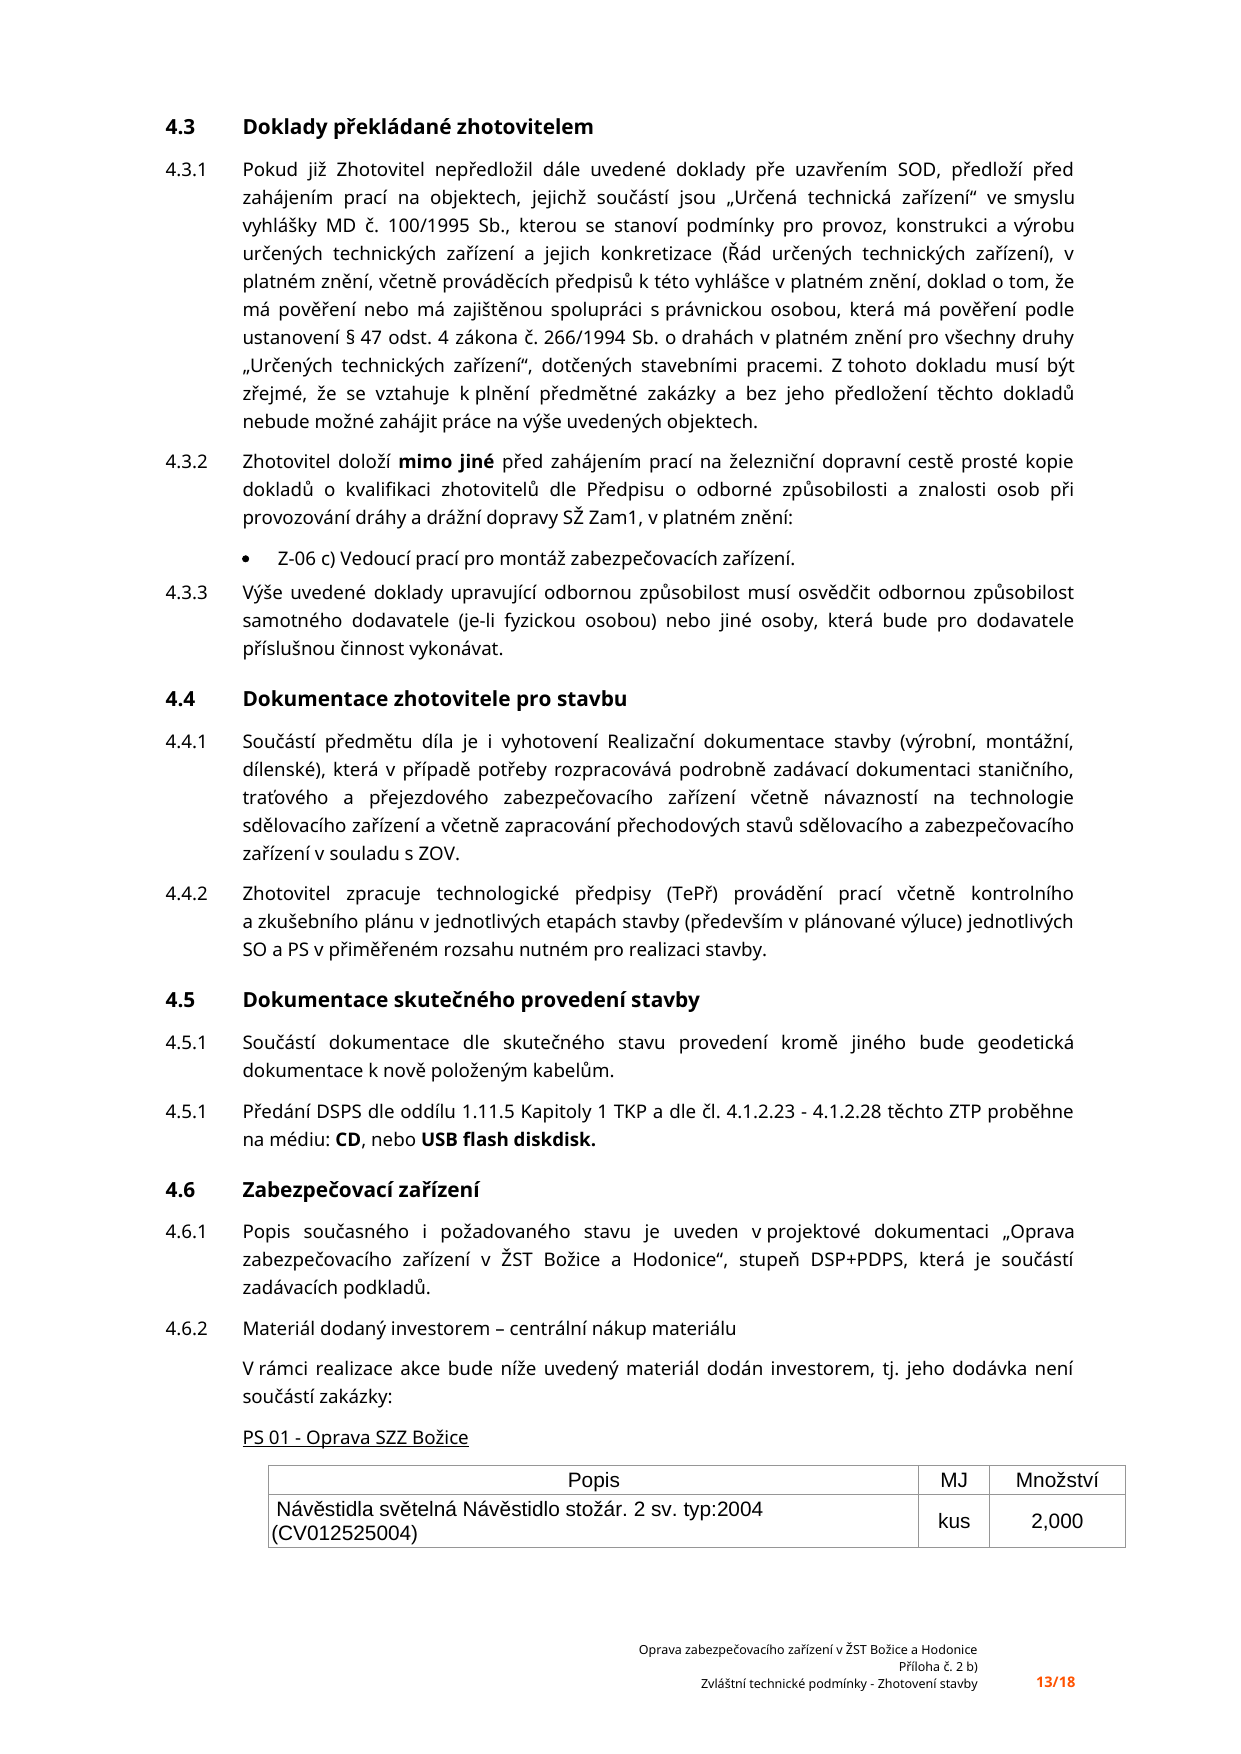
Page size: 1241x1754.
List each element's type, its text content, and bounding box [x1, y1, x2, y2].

text Materiál dodaný investorem – centrální nákup materiálu [165, 1315, 1075, 1341]
table_header Množství [990, 1466, 1125, 1494]
text Pokud již Zhotovitel nepředložil dále uvedené doklady pře uzavřením SOD, předloží před zahájením prací na objektech, jejichž součástí jsou „Určená technická zařízení“ ve smyslu vyhlášky MD č. 100/1995 Sb., kterou se stanoví podmínky pro provoz, konstrukci a výrobu určených technických zařízení a jejich konkretizace (Řád určených technických zařízení), v platném znění, včetně prováděcích předpisů k této vyhlášce v platném znění, doklad o tom, že má pověření nebo má zajištěnou spolupráci s právnickou osobou, která má pověření podle ustanovení § 47 odst. 4 zákona č. 266/1994 Sb. o drahách v platném znění pro všechny druhy „Určených technických zařízení“, dotčených stavebními pracemi. Z tohoto dokladu musí být zřejmé, že se vztahuje k plnění předmětné zakázky a bez jeho předložení těchto dokladů nebude možné zahájit práce na výše uvedených objektech. [165, 156, 1075, 434]
text Zabezpečovací zařízení [165, 1175, 1075, 1203]
list PS 01 - Oprava SZZ Božice [242, 1424, 1075, 1450]
text Zhotovitel doloží mimo jiné před zahájením prací na železniční dopravní cestě prosté kopie dokladů o kvalifikaci zhotovitelů dle Předpisu o odborné způsobilosti a znalosti osob při provozování dráhy a drážní dopravy SŽ Zam1, v platném znění: [165, 449, 1075, 530]
text Součástí předmětu díla je i vyhotovení Realizační dokumentace stavby (výrobní, montážní, dílenské), která v případě potřeby rozpracovává podrobně zadávací dokumentaci staničního, traťového a přejezdového zabezpečovacího zařízení včetně návazností na technologie sdělovacího zařízení a včetně zapracování přechodových stavů sdělovacího a zabezpečovacího zařízení v souladu s ZOV. [165, 728, 1075, 866]
list V rámci realizace akce bude níže uvedený materiál dodán investorem, tj. jeho dodávka není součástí zakázky: [242, 1356, 1075, 1409]
list Z-06 c) Vedoucí prací pro montáž zabezpečovacích zařízení. [242, 545, 1075, 571]
text Doklady překládané zhotovitelem [165, 112, 1075, 141]
table_cell Návěstidla světelná Návěstidlo stožár. 2 sv. typ:2004 (CV012525004) [269, 1495, 918, 1547]
text Popis současného i požadovaného stavu je uveden v projektové dokumentaci „Oprava zabezpečovacího zařízení v ŽST Božice a Hodonice“, stupeň DSP+PDPS, která je součástí zadávacích podkladů. [165, 1218, 1075, 1300]
text Dokumentace zhotovitele pro stavbu [165, 684, 1075, 713]
table_cell 2,000 [990, 1495, 1125, 1547]
table_header Popis [269, 1466, 918, 1494]
table_header MJ [919, 1466, 989, 1494]
text Zhotovitel zpracuje technologické předpisy (TePř) provádění prací včetně kontrolního a zkušebního plánu v jednotlivých etapách stavby (především v plánované výluce) jednotlivých SO a PS v přiměřeném rozsahu nutném pro realizaci stavby. [165, 881, 1075, 962]
table_cell kus [919, 1495, 989, 1547]
text Výše uvedené doklady upravující odbornou způsobilost musí osvědčit odbornou způsobilost samotného dodavatele (je-li fyzickou osobou) nebo jiné osoby, která bude pro dodavatele příslušnou činnost vykonávat. [165, 579, 1075, 661]
text Součástí dokumentace dle skutečného stavu provedení kromě jiného bude geodetická dokumentace k nově položeným kabelům. [165, 1029, 1075, 1083]
text Dokumentace skutečného provedení stavby [165, 986, 1075, 1014]
list Předání DSPS dle oddílu 1.11.5 Kapitoly 1 TKP a dle čl. 4.1.2.23 - 4.1.2.28 těchto ZTP proběhne na médiu: CD, nebo USB flash diskdisk. [165, 1098, 1075, 1151]
